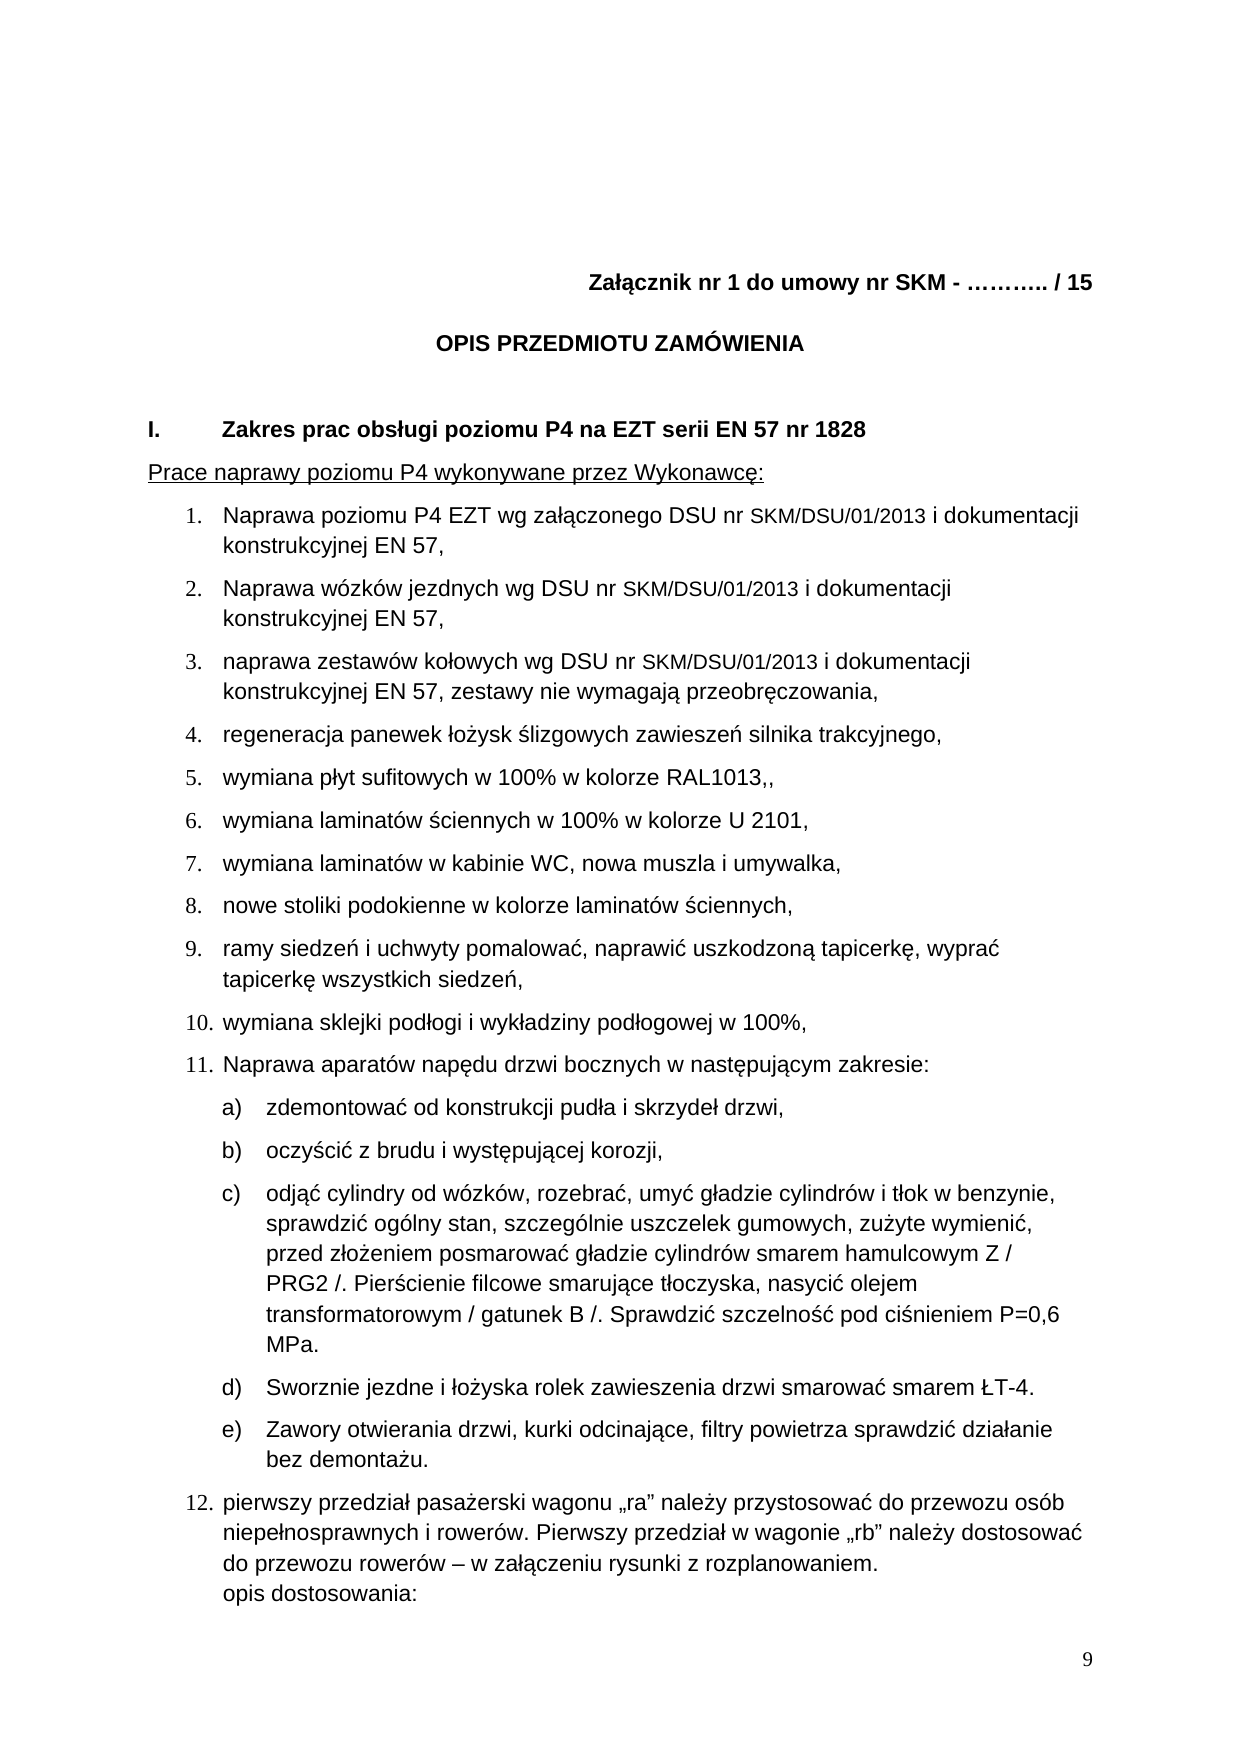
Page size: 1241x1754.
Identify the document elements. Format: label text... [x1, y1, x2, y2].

list wymiana laminatów w kabinie WC, nowa muszla i umywalka, [185, 849, 1092, 876]
list wymiana płyt sufitowych w 100% w kolorze RAL1013,, [185, 764, 1092, 790]
list Naprawa poziomu P4 EZT wg załączonego DSU nr SKM/DSU/01/2013 i dokumentacji konstrukcyjnej EN 57, [185, 502, 1092, 558]
list regeneracja panewek łożysk ślizgowych zawieszeń silnika trakcyjnego, [185, 721, 1092, 747]
list nowe stoliki podokienne w kolorze laminatów ściennych, [185, 892, 1092, 919]
list Naprawa aparatów napędu drzwi bocznych w następującym zakresie: [185, 1051, 1092, 1078]
list pierwszy przedział pasażerski wagonu „ra” należy przystosować do przewozu osób niepełnosprawnych i rowerów. Pierwszy przedział w wagonie „rb” należy dostosować do przewozu rowerów – w załączeniu rysunki z rozplanowaniem. opis dostosowania: [185, 1489, 1092, 1606]
list wymiana laminatów ściennych w 100% w kolorze U 2101, [185, 807, 1092, 833]
list naprawa zestawów kołowych wg DSU nr SKM/DSU/01/2013 i dokumentacji konstrukcyjnej EN 57, zestawy nie wymagają przeobręczowania, [185, 648, 1092, 704]
list oczyścić z brudu i występującej korozji, [222, 1137, 1092, 1163]
list ramy siedzeń i uchwyty pomalować, naprawić uszkodzoną tapicerkę, wyprać tapicerkę wszystkich siedzeń, [185, 935, 1092, 992]
list wymiana sklejki podłogi i wykładziny podłogowej w 100%, [185, 1008, 1092, 1035]
list Naprawa wózków jezdnych wg DSU nr SKM/DSU/01/2013 i dokumentacji konstrukcyjnej EN 57, [185, 575, 1092, 631]
list Zakres prac obsługi poziomu P4 na EZT serii EN 57 nr 1828 [148, 416, 1092, 443]
text Załącznik nr 1 do umowy nr SKM - ……….. / 15 [148, 269, 1092, 296]
text OPIS PRZEDMIOTU ZAMÓWIENIA [148, 329, 1092, 356]
list Sworznie jezdne i łożyska rolek zawieszenia drzwi smarować smarem ŁT-4. [222, 1373, 1092, 1400]
list odjąć cylindry od wózków, rozebrać, umyć gładzie cylindrów i tłok w benzynie, sprawdzić ogólny stan, szczególnie uszczelek gumowych, zużyte wymienić, przed złożeniem posmarować gładzie cylindrów smarem hamulcowym Z / PRG2 /. Pierścienie filcowe smarujące tłoczyska, nasycić olejem transformatorowym / gatunek B /. Sprawdzić szczelność pod ciśnieniem P=0,6 MPa. [222, 1180, 1092, 1357]
list zdemontować od konstrukcji pudła i skrzydeł drzwi, [222, 1094, 1092, 1121]
text Prace naprawy poziomu P4 wykonywane przez Wykonawcę: [148, 459, 1092, 485]
list Zawory otwierania drzwi, kurki odcinające, filtry powietrza sprawdzić działanie bez demontażu. [222, 1416, 1092, 1473]
